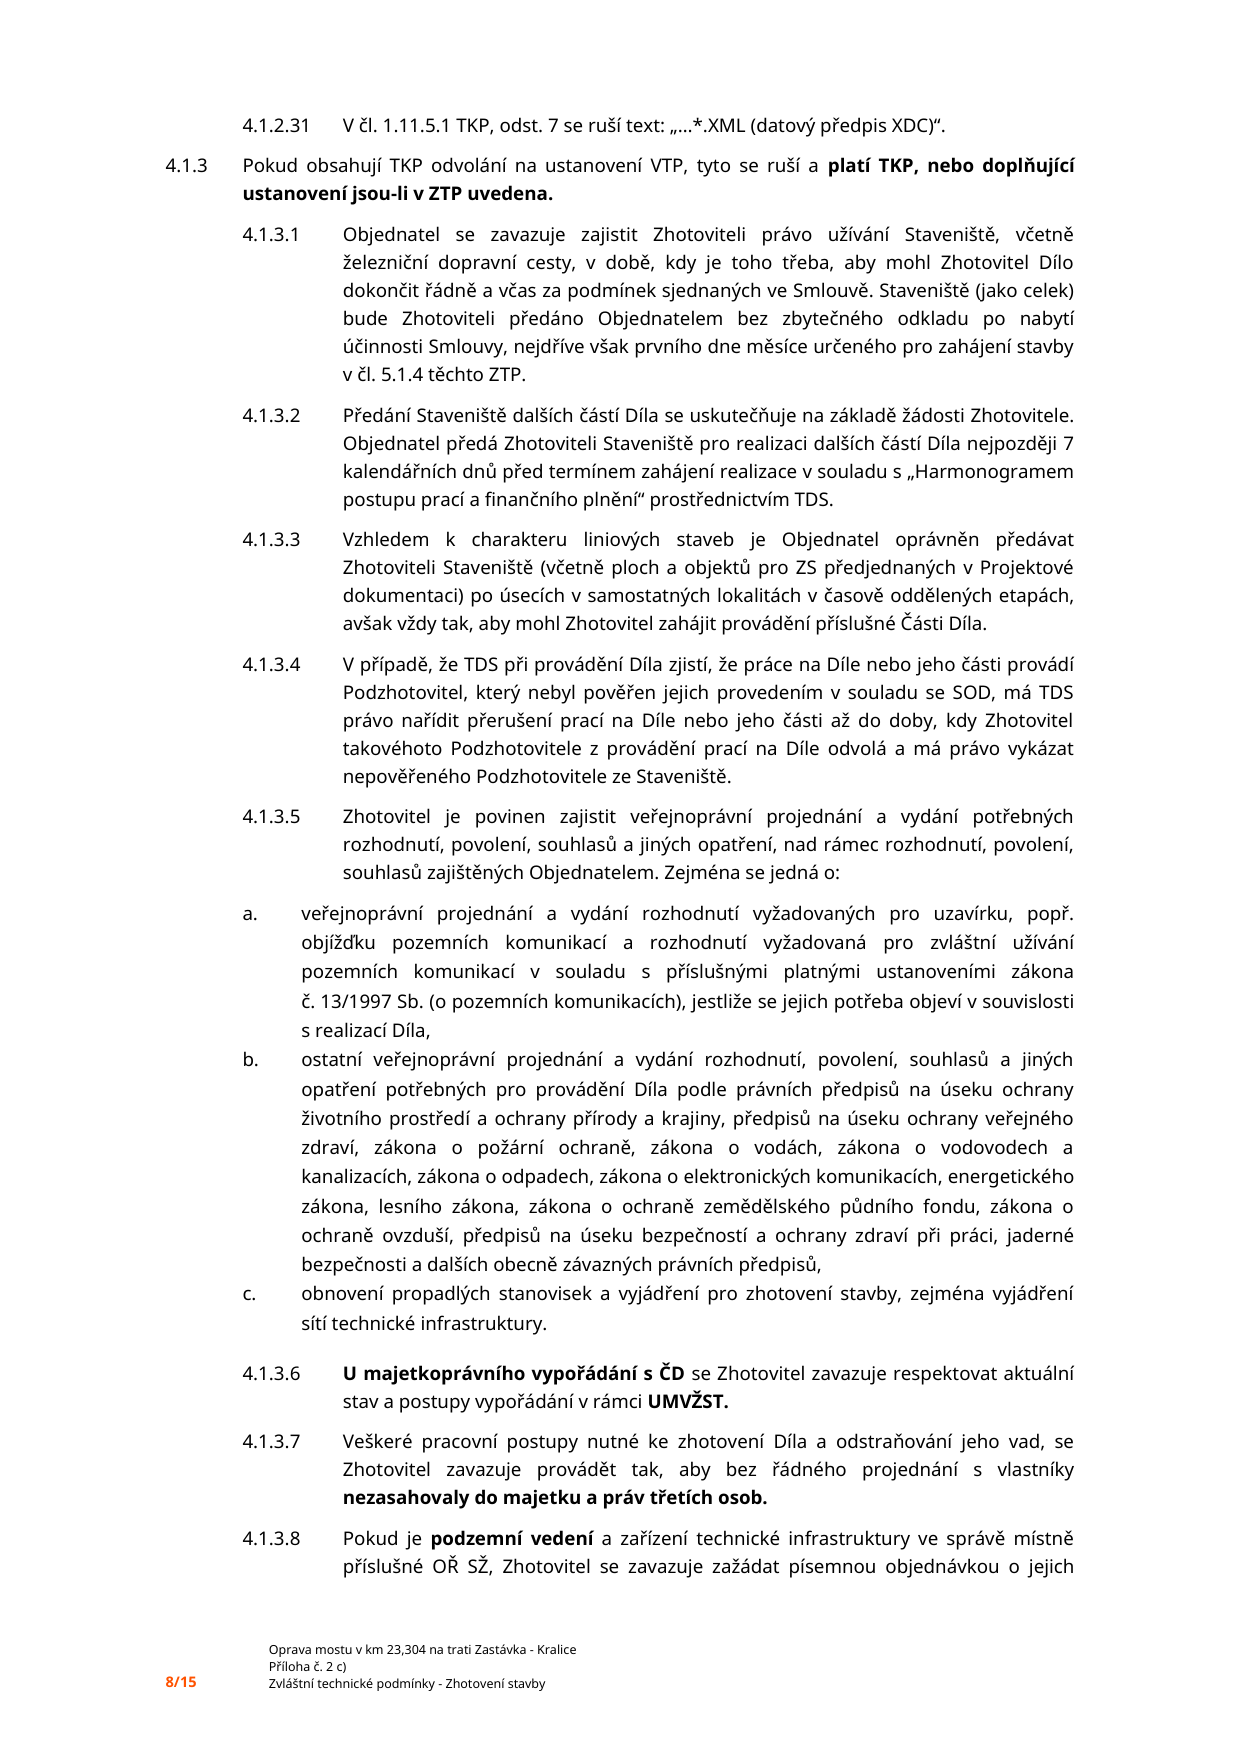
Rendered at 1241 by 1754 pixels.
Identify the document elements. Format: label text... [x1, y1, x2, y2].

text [242, 1525, 1075, 1579]
text V čl. 1.11.5.1 TKP, odst. 7 se ruší text: „…*.XML (datový předpis XDC)“. [242, 112, 1075, 138]
text U majetkoprávního vypořádání s ČD se Zhotovitel zavazuje respektovat aktuální stav a postupy vypořádání v rámci UMVŽST. [242, 1360, 1075, 1414]
text Veškeré pracovní postupy nutné ke zhotovení Díla a odstraňování jeho vad, se Zhotovitel zavazuje provádět tak, aby bez řádného projednání s vlastníky nezasahovaly do majetku a práv třetích osob. [242, 1429, 1075, 1510]
list veřejnoprávní projednání a vydání rozhodnutí vyžadovaných pro uzavírku, popř. objížďku pozemních komunikací a rozhodnutí vyžadovaná pro zvláštní užívání pozemních komunikací v souladu s příslušnými platnými ustanoveními zákona č. 13/1997 Sb. (o pozemních komunikacích), jestliže se jejich potřeba objeví v souvislosti s realizací Díla, [242, 900, 1075, 1043]
text Vzhledem k charakteru liniových staveb je Objednatel oprávněn předávat Zhotoviteli Staveniště (včetně ploch a objektů pro ZS předjednaných v Projektové dokumentaci) po úsecích v samostatných lokalitách v časově oddělených etapách, avšak vždy tak, aby mohl Zhotovitel zahájit provádění příslušné Části Díla. [242, 526, 1075, 636]
text V případě, že TDS při provádění Díla zjistí, že práce na Díle nebo jeho části provádí Podzhotovitel, který nebyl pověřen jejich provedením v souladu se SOD, má TDS právo nařídit přerušení prací na Díle nebo jeho části až do doby, kdy Zhotovitel takovéhoto Podzhotovitele z provádění prací na Díle odvolá a má právo vykázat nepověřeného Podzhotovitele ze Staveniště. [242, 651, 1075, 789]
text Pokud obsahují TKP odvolání na ustanovení VTP, tyto se ruší a platí TKP, nebo doplňující ustanovení jsou-li v ZTP uvedena. [165, 153, 1075, 206]
list ostatní veřejnoprávní projednání a vydání rozhodnutí, povolení, souhlasů a jiných opatření potřebných pro provádění Díla podle právních předpisů na úseku ochrany životního prostředí a ochrany přírody a krajiny, předpisů na úseku ochrany veřejného zdraví, zákona o požární ochraně, zákona o vodách, zákona o vodovodech a kanalizacích, zákona o odpadech, zákona o elektronických komunikacích, energetického zákona, lesního zákona, zákona o ochraně zemědělského půdního fondu, zákona o ochraně ovzduší, předpisů na úseku bezpečností a ochrany zdraví při práci, jaderné bezpečnosti a dalších obecně závazných právních předpisů, [242, 1047, 1075, 1277]
text Zhotovitel je povinen zajistit veřejnoprávní projednání a vydání potřebných rozhodnutí, povolení, souhlasů a jiných opatření, nad rámec rozhodnutí, povolení, souhlasů zajištěných Objednatelem. Zejména se jedná o: [242, 804, 1075, 885]
text Předání Staveniště dalších částí Díla se uskutečňuje na základě žádosti Zhotovitele. Objednatel předá Zhotoviteli Staveniště pro realizaci dalších částí Díla nejpozději 7 kalendářních dnů před termínem zahájení realizace v souladu s „Harmonogramem postupu prací a finančního plnění“ prostřednictvím TDS. [242, 402, 1075, 511]
text Objednatel se zavazuje zajistit Zhotoviteli právo užívání Staveniště, včetně železniční dopravní cesty, v době, kdy je toho třeba, aby mohl Zhotovitel Dílo dokončit řádně a včas za podmínek sjednaných ve Smlouvě. Staveniště (jako celek) bude Zhotoviteli předáno Objednatelem bez zbytečného odkladu po nabytí účinnosti Smlouvy, nejdříve však prvního dne měsíce určeného pro zahájení stavby v čl. 5.1.4 těchto ZTP. [242, 221, 1075, 387]
list obnovení propadlých stanovisek a vyjádření pro zhotovení stavby, zejména vyjádření sítí technické infrastruktury. [242, 1281, 1075, 1336]
